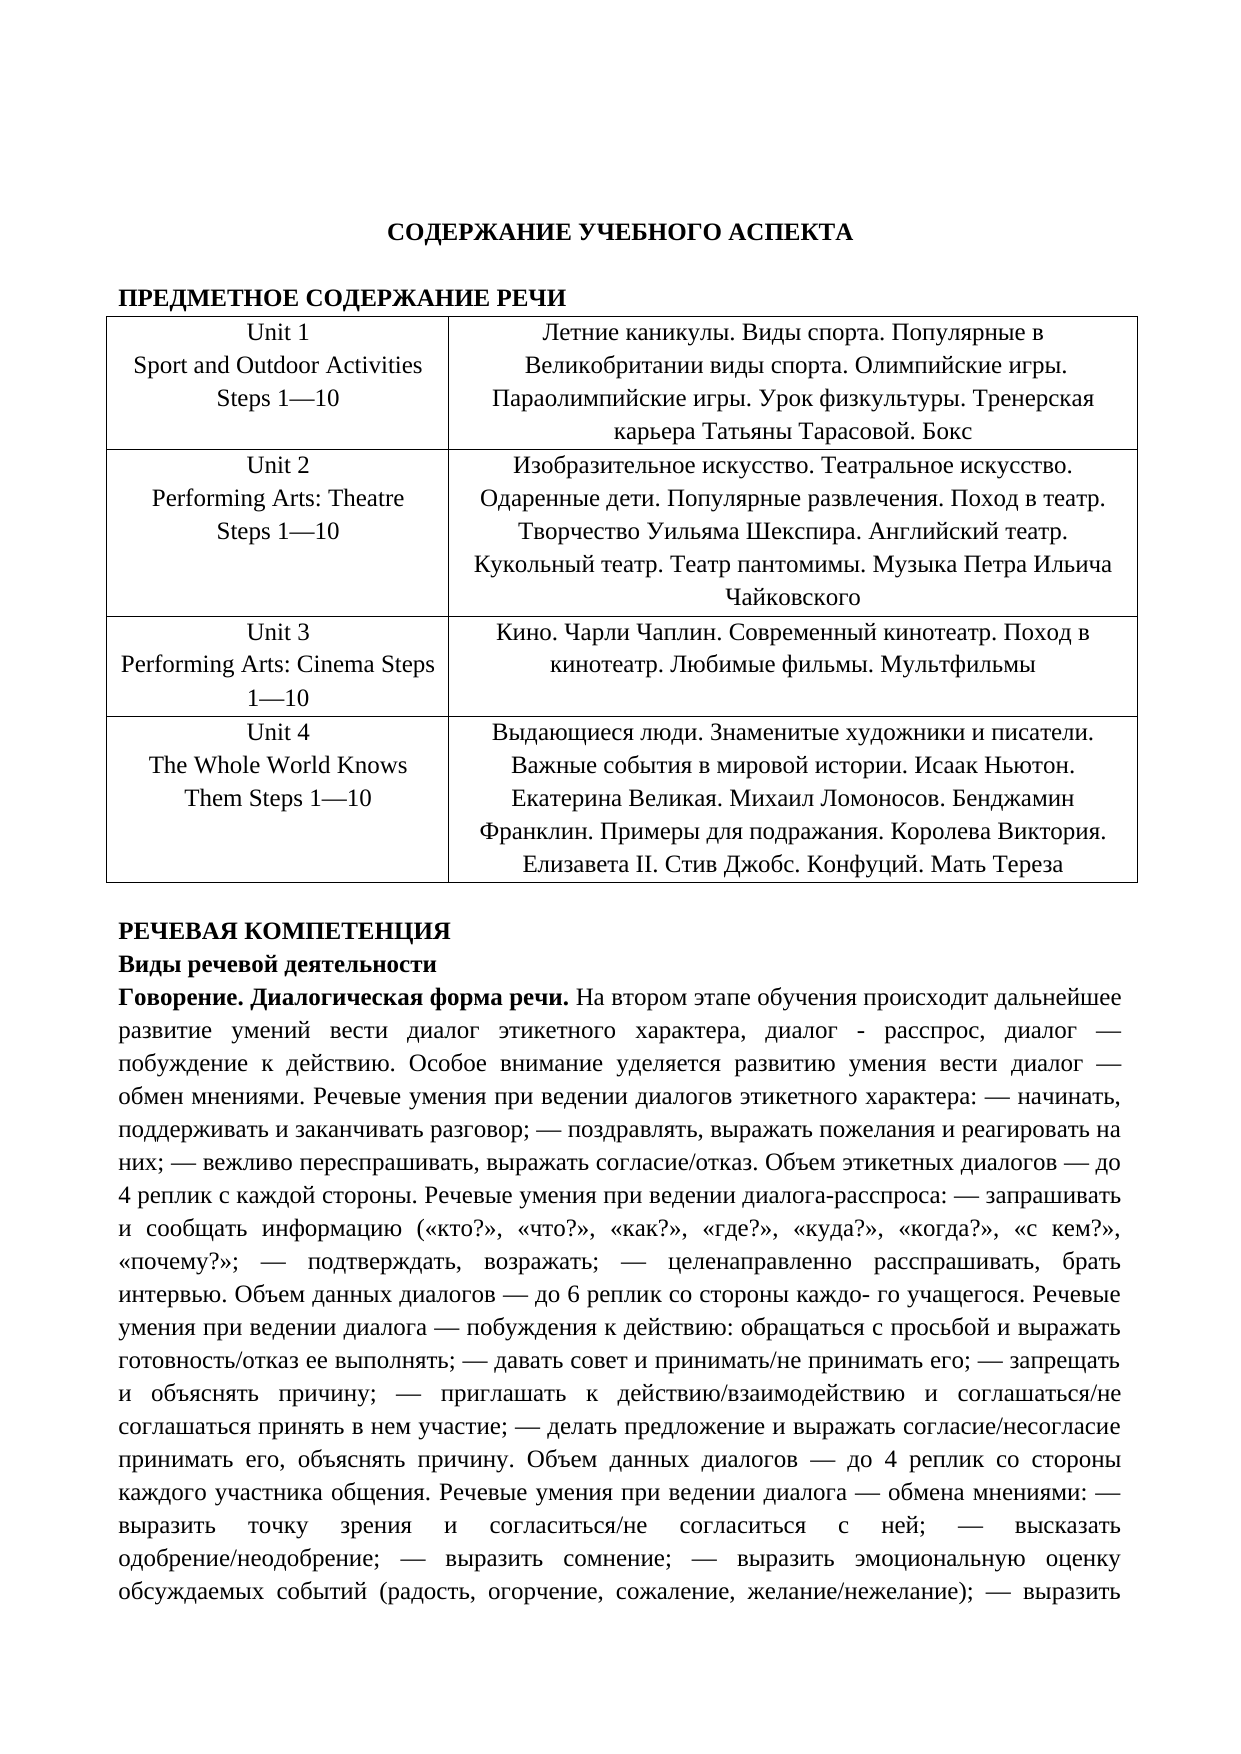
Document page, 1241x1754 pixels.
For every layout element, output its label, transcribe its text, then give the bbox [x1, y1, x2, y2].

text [118, 982, 1122, 1605]
table_header Unit 1 Sport and Outdoor Activities Steps 1—10 [107, 317, 448, 449]
table_cell Unit 4 The Whole World Knows Them Steps 1—10 [107, 717, 448, 882]
table_cell Кино. Чарли Чаплин. Современный кинотеатр. Поход в кинотеатр. Любимые фильмы. Мультфильмы [449, 617, 1137, 716]
text РЕЧЕВАЯ КОМПЕТЕНЦИЯ [118, 916, 1122, 944]
table_header Летние каникулы. Виды спорта. Популярные в Великобритании виды спорта. Олимпийские игры. Параолимпийские игры. Урок физкультуры. Тренерская карьера Татьяны Тарасовой. Бокс [449, 317, 1137, 449]
table_cell Unit 3 Performing Arts: Cinema Steps 1—10 [107, 617, 448, 716]
table_cell Выдающиеся люди. Знаменитые художники и писатели. Важные события в мировой истории. Исаак Ньютон. Екатерина Великая. Михаил Ломоносов. Бенджамин Франклин. Примеры для подражания. Королева Виктория. Елизавета II. Стив Джобс. Конфуций. Мать Тереза [449, 717, 1137, 882]
text Содержание Учебного аспекта [118, 217, 1122, 246]
text Виды речевой деятельности [118, 949, 1122, 978]
table_cell Unit 2 Performing Arts: Theatre Steps 1—10 [107, 450, 448, 616]
table_cell Изобразительное искусство. Театральное искусство. Одаренные дети. Популярные развлечения. Поход в театр. Творчество Уильяма Шекспира. Английский театр. Кукольный театр. Театр пантомимы. Музыка Петра Ильича Чайковского [449, 450, 1137, 616]
text Предметное содержание речи [118, 283, 1122, 312]
